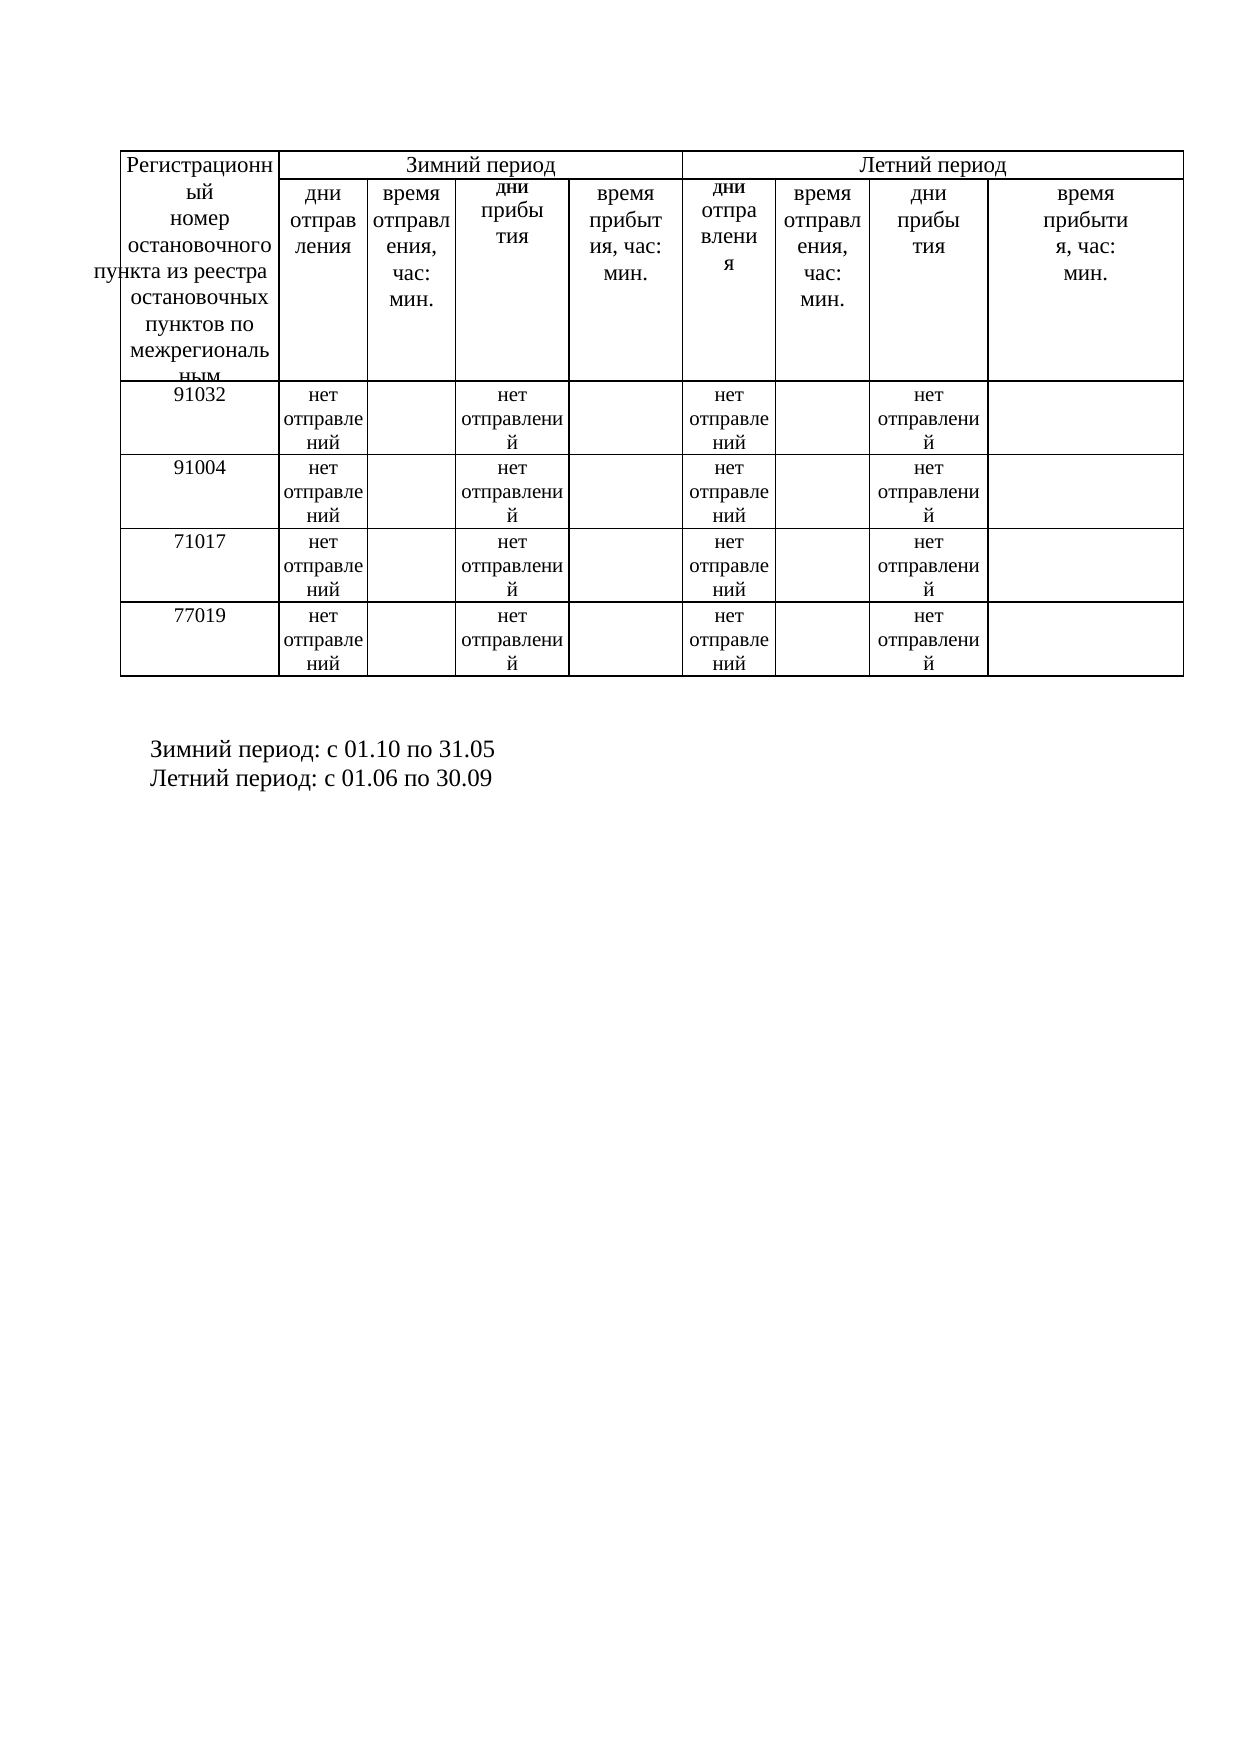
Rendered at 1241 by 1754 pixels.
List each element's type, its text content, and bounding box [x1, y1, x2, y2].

table_cell время прибыти я, час: мин. [989, 180, 1183, 380]
table_cell нет отправлений [280, 603, 367, 675]
table_cell [570, 382, 682, 454]
table_cell время отправл ения, час: мин. [368, 180, 455, 380]
table_cell нет отправлений [870, 603, 987, 675]
table_cell 77019 [121, 603, 278, 675]
table_cell время прибыт ия, час: мин. [570, 180, 682, 380]
table_cell [776, 529, 869, 601]
table_cell нет отправлений [456, 455, 568, 527]
table_cell [368, 455, 455, 527]
table_cell [989, 603, 1183, 675]
table_cell время отправл ения, час: мин. [776, 180, 869, 380]
table_cell дни прибы тия [870, 180, 987, 380]
table_cell [368, 382, 455, 454]
table_cell нет отправлений [870, 529, 987, 601]
text Летний период: с 01.06 по 30.09 [150, 763, 1090, 792]
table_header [121, 152, 278, 380]
table_cell 91032 [121, 382, 278, 454]
table_cell ДНИ отпра влени я [683, 180, 775, 380]
table_cell нет отправлений [280, 455, 367, 527]
table_cell [989, 455, 1183, 527]
table_cell нет отправлений [280, 382, 367, 454]
table_cell дни отправ ления [280, 180, 367, 380]
table_cell нет отправлений [870, 455, 987, 527]
table_cell [368, 603, 455, 675]
table_cell нет отправлений [870, 382, 987, 454]
table_cell [570, 529, 682, 601]
table_cell нет отправлений [456, 529, 568, 601]
table_cell [776, 603, 869, 675]
table_header Летний период [683, 152, 1183, 178]
table_cell нет отправлений [683, 382, 775, 454]
table_cell [776, 382, 869, 454]
text Зимний период: с 01.10 по 31.05 [150, 734, 1090, 763]
table_cell 71017 [121, 529, 278, 601]
table_cell нет отправлений [683, 529, 775, 601]
table_cell нет отправлений [280, 529, 367, 601]
table_cell ДНИ прибы тия [456, 180, 568, 380]
table_cell [570, 455, 682, 527]
table_cell нет отправлений [456, 382, 568, 454]
table_cell [368, 529, 455, 601]
table_cell нет отправлений [683, 603, 775, 675]
table_cell нет отправлений [456, 603, 568, 675]
table_cell [989, 382, 1183, 454]
table_cell [989, 529, 1183, 601]
table_cell нет отправлений [683, 455, 775, 527]
table_cell 91004 [121, 455, 278, 527]
table_header Зимний период [280, 152, 682, 178]
table_cell [776, 455, 869, 527]
table_cell [570, 603, 682, 675]
